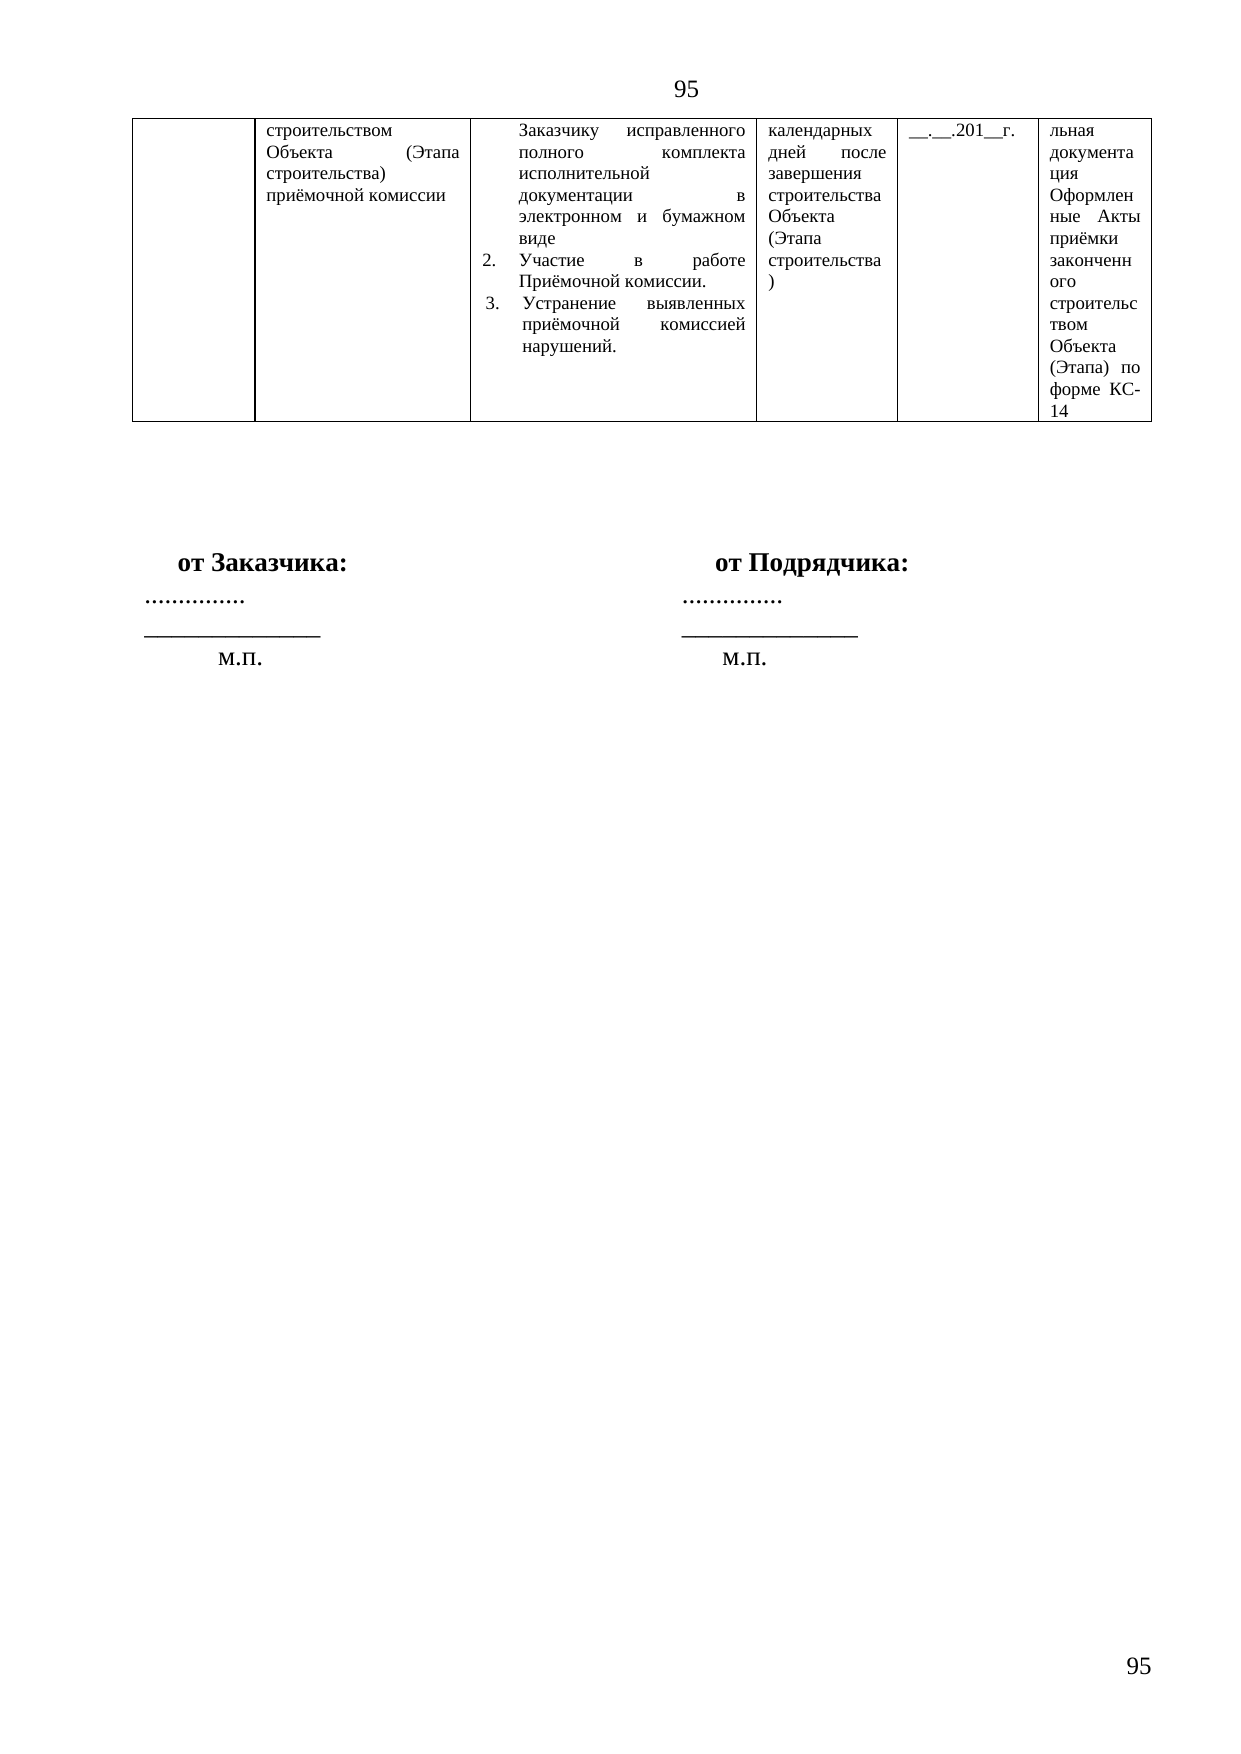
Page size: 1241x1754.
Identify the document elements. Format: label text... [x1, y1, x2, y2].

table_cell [1039, 119, 1151, 421]
table_header от Заказчика: [133, 515, 670, 578]
table_cell До __.__.201__г. [898, 119, 1038, 421]
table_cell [256, 119, 470, 421]
table_header от Подрядчика: [670, 515, 1152, 578]
table_cell ............... _____________ м.п. [670, 578, 1152, 671]
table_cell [757, 119, 897, 421]
table_cell ............... _____________ м.п. [133, 578, 670, 671]
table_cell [471, 119, 756, 421]
table_cell 4 [133, 119, 254, 421]
